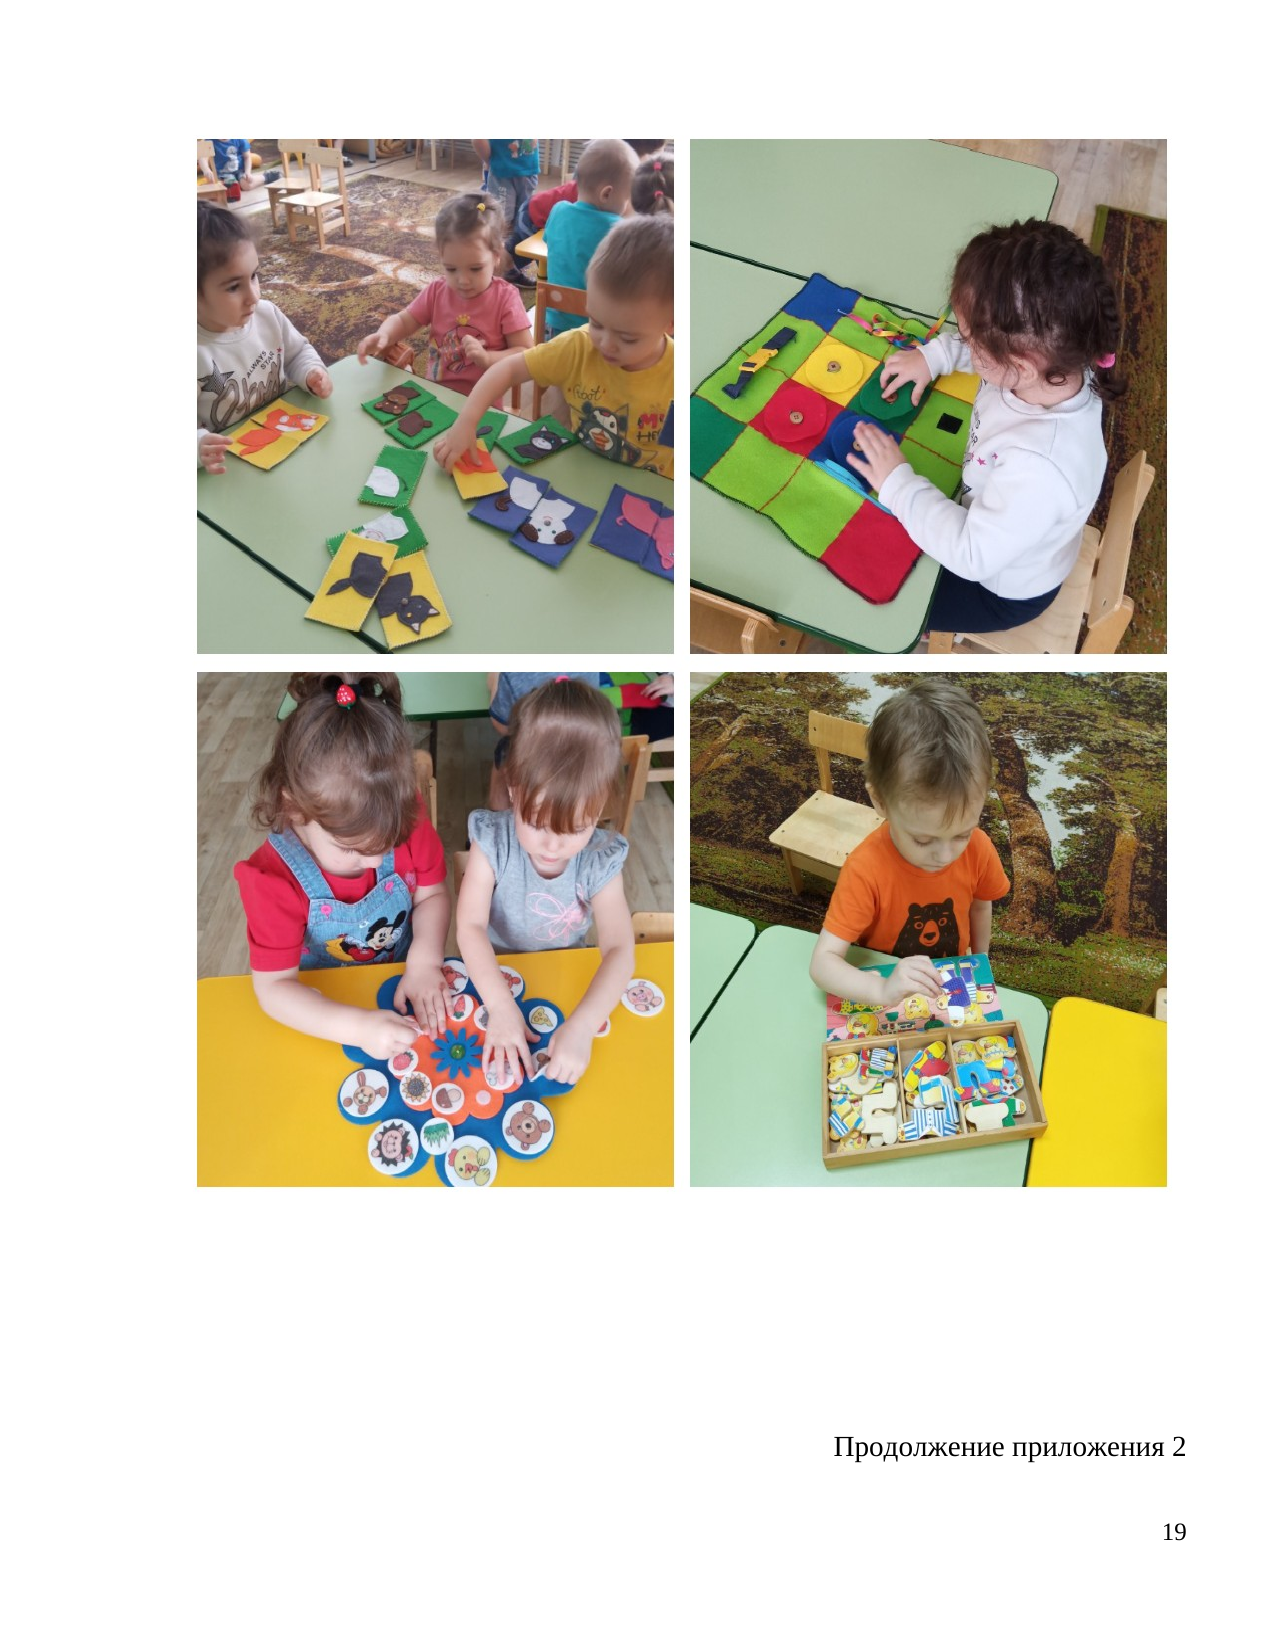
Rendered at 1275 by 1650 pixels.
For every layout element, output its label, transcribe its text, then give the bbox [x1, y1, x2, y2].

picture [177, 118, 1187, 1210]
text Продолжение приложения 2 [177, 1429, 1186, 1462]
